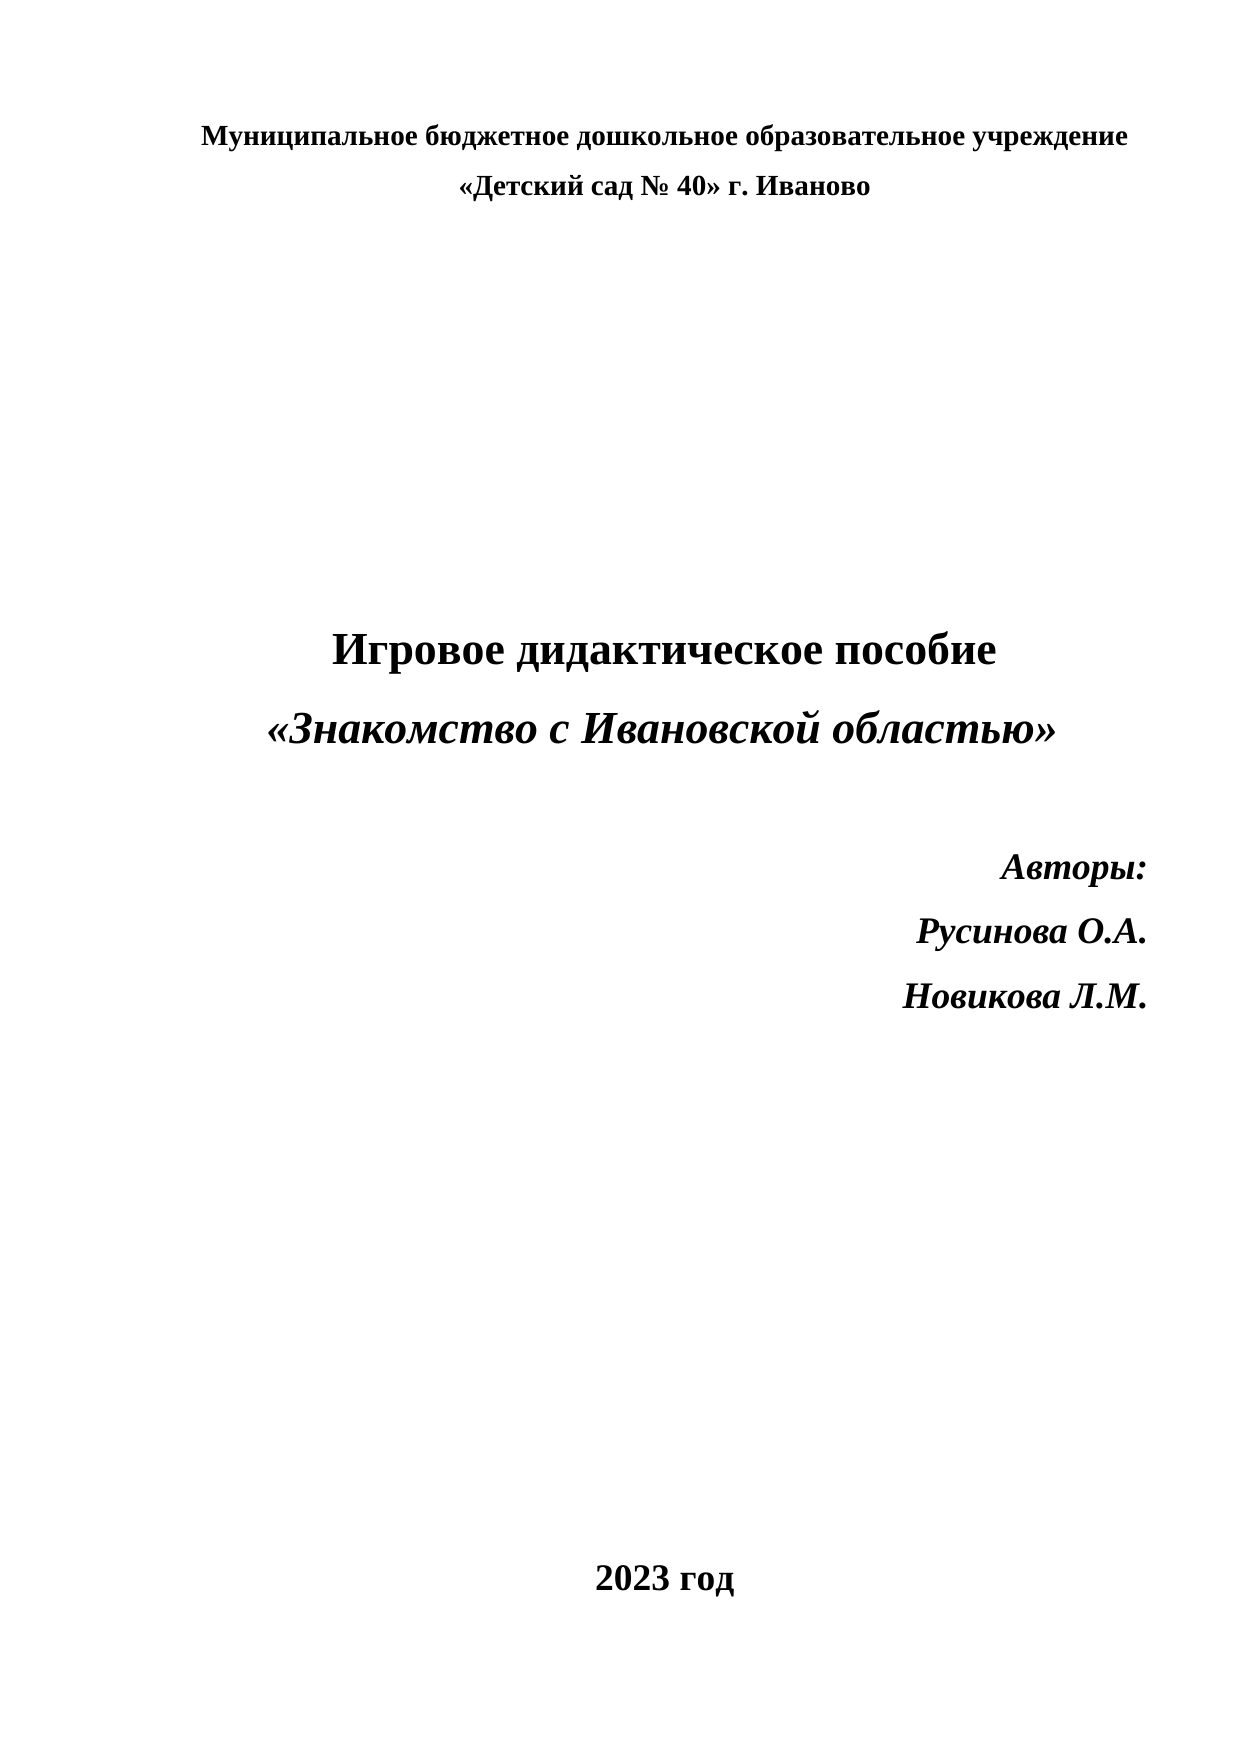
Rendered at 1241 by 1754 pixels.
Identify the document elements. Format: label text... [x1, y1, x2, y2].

text Русинова О.А. [102, 909, 1152, 952]
text «Знакомство с Ивановской областью» [102, 700, 1152, 753]
text 2023 год [102, 1556, 1152, 1599]
text Игровое дидактическое пособие [102, 621, 1152, 674]
text Муниципальное бюджетное дошкольное образовательное учреждение [102, 118, 1152, 152]
text Новикова Л.М. [102, 973, 1152, 1017]
text Авторы: [102, 844, 1152, 887]
text «Детский сад № 40» г. Иваново [102, 168, 1152, 202]
